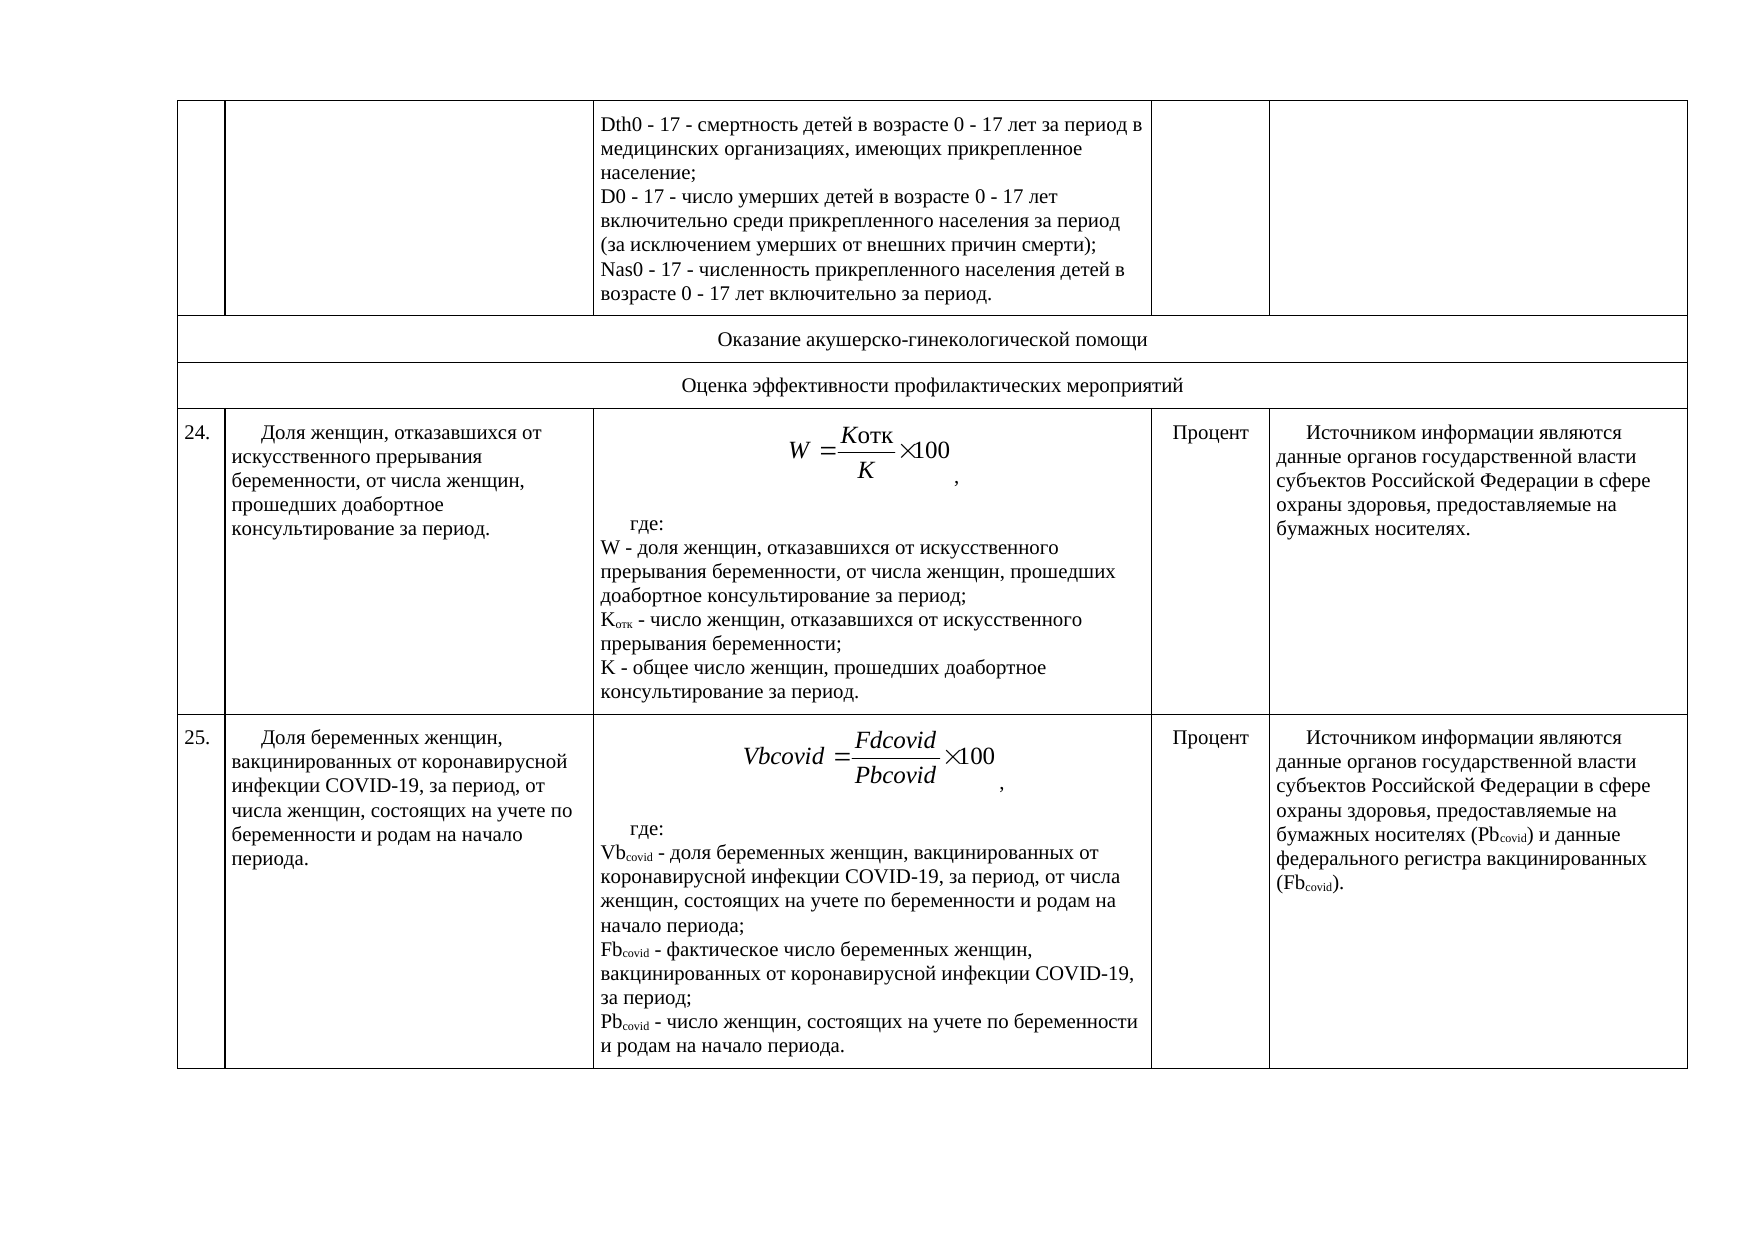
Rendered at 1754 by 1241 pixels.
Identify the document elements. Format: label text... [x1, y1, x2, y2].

table_cell 25. [178, 715, 224, 1067]
table_cell Источником информации являются данные органов государственной власти субъектов Российской Федерации в сфере охраны здоровья, предоставляемые на бумажных носителях (Pbcovid) и данные федерального регистра вакцинированных (Fbcovid). [1270, 715, 1687, 1067]
table_cell где: Vbcovid - доля беременных женщин, вакцинированных от коронавирусной инфекции COVID-19, за период, от числа женщин, состоящих на учете по беременности и родам на начало периода; Fbcovid - фактическое число беременных женщин, вакцинированных от коронавирусной инфекции COVID-19, за период; Pbcovid - число женщин, состоящих на учете по беременности и родам на начало периода. [594, 805, 1151, 1067]
table_cell Процент [1152, 715, 1269, 1067]
table_cell Оценка эффективности профилактических мероприятий [178, 363, 1687, 408]
table_cell 24. [178, 409, 224, 714]
table_cell Доля женщин, отказавшихся от искусственного прерывания беременности, от числа женщин, прошедших доабортное консультирование за период. [226, 409, 593, 714]
table_cell где: W - доля женщин, отказавшихся от искусственного прерывания беременности, от числа женщин, прошедших доабортное консультирование за период; Kотк - число женщин, отказавшихся от искусственного прерывания беременности; K - общее число женщин, прошедших доабортное консультирование за период. [594, 499, 1151, 714]
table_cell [594, 101, 1151, 315]
table_cell Процент [1152, 409, 1269, 714]
table_cell , [594, 715, 1151, 804]
table_cell Доля беременных женщин, вакцинированных от коронавирусной инфекции COVID-19, за период, от числа женщин, состоящих на учете по беременности и родам на начало периода. [226, 715, 593, 1067]
table_cell Оказание акушерско-гинекологической помощи [178, 316, 1687, 362]
table_cell Источником информации являются данные органов государственной власти субъектов Российской Федерации в сфере охраны здоровья, предоставляемые на бумажных носителях. [1270, 409, 1687, 714]
table_cell , [594, 409, 1151, 499]
